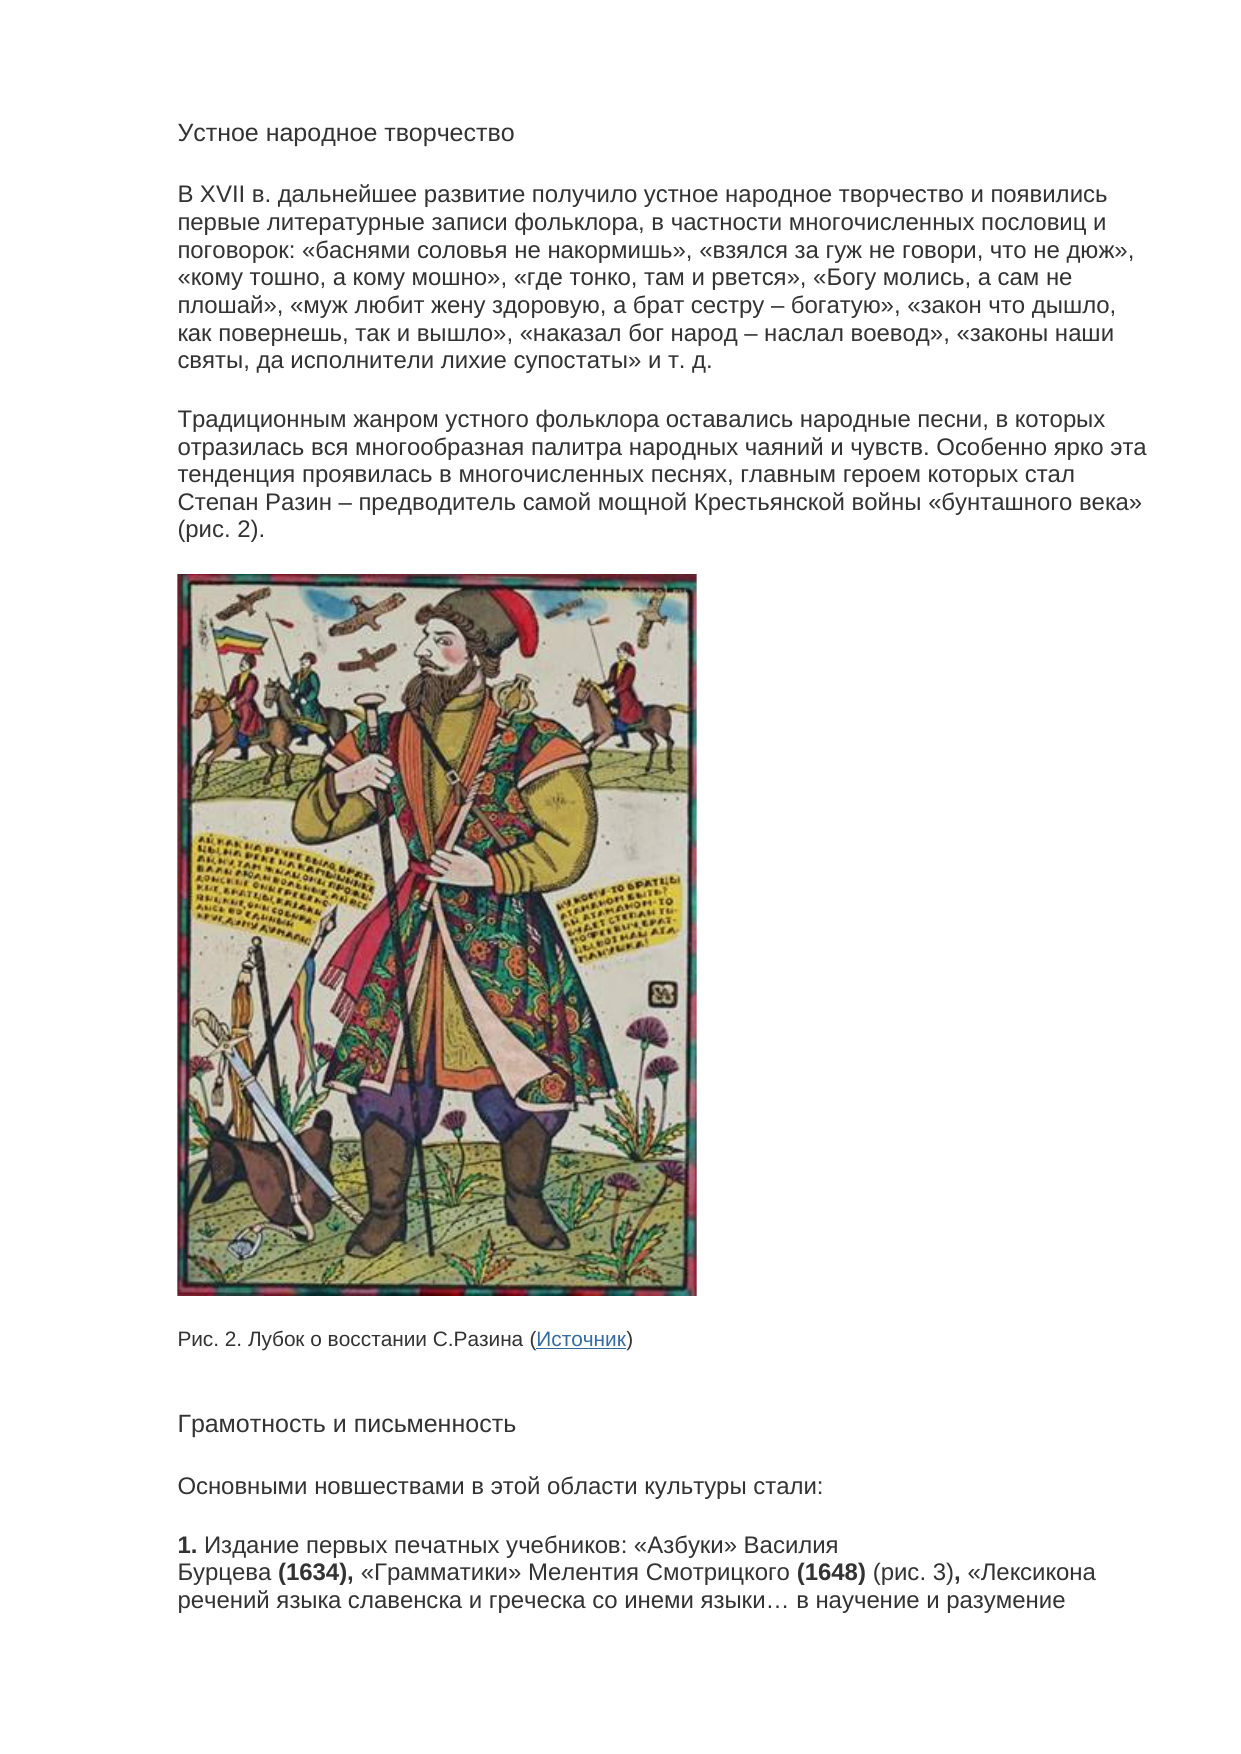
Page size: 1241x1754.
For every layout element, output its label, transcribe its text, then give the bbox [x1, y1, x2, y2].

picture [177, 574, 697, 1296]
text Рис. 2. Лубок о восстании С.Разина (Источник) [177, 1327, 1152, 1351]
subtitle Устное народное творчество [177, 118, 1152, 147]
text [177, 1531, 1152, 1613]
text Традиционным жанром устного фольклора оставались народные песни, в которых отразилась вся многообразная палитра народных чаяний и чувств. Особенно ярко эта тенденция проявилась в многочисленных песнях, главным героем которых стал Степан Разин – предводитель самой мощной Крестьянской войны «бунташного века» (рис. 2). [177, 405, 1152, 543]
subtitle Грамотность и письменность [177, 1409, 1152, 1438]
text Основными новшествами в этой области культуры стали: [177, 1472, 1152, 1499]
text В XVII в. дальнейшее развитие получило устное народное творчество и появились первые литературные записи фольклора, в частности многочисленных пословиц и поговорок: «баснями соловья не накормишь», «взялся за гуж не говори, что не дюж», «кому тошно, а кому мошно», «где тонко, там и рвется», «Богу молись, а сам не плошай», «муж любит жену здоровую, а брат сестру – богатую», «закон что дышло, как повернешь, так и вышло», «наказал бог народ – наслал воевод», «законы наши святы, да исполнители лихие супостаты» и т. д. [177, 180, 1152, 374]
